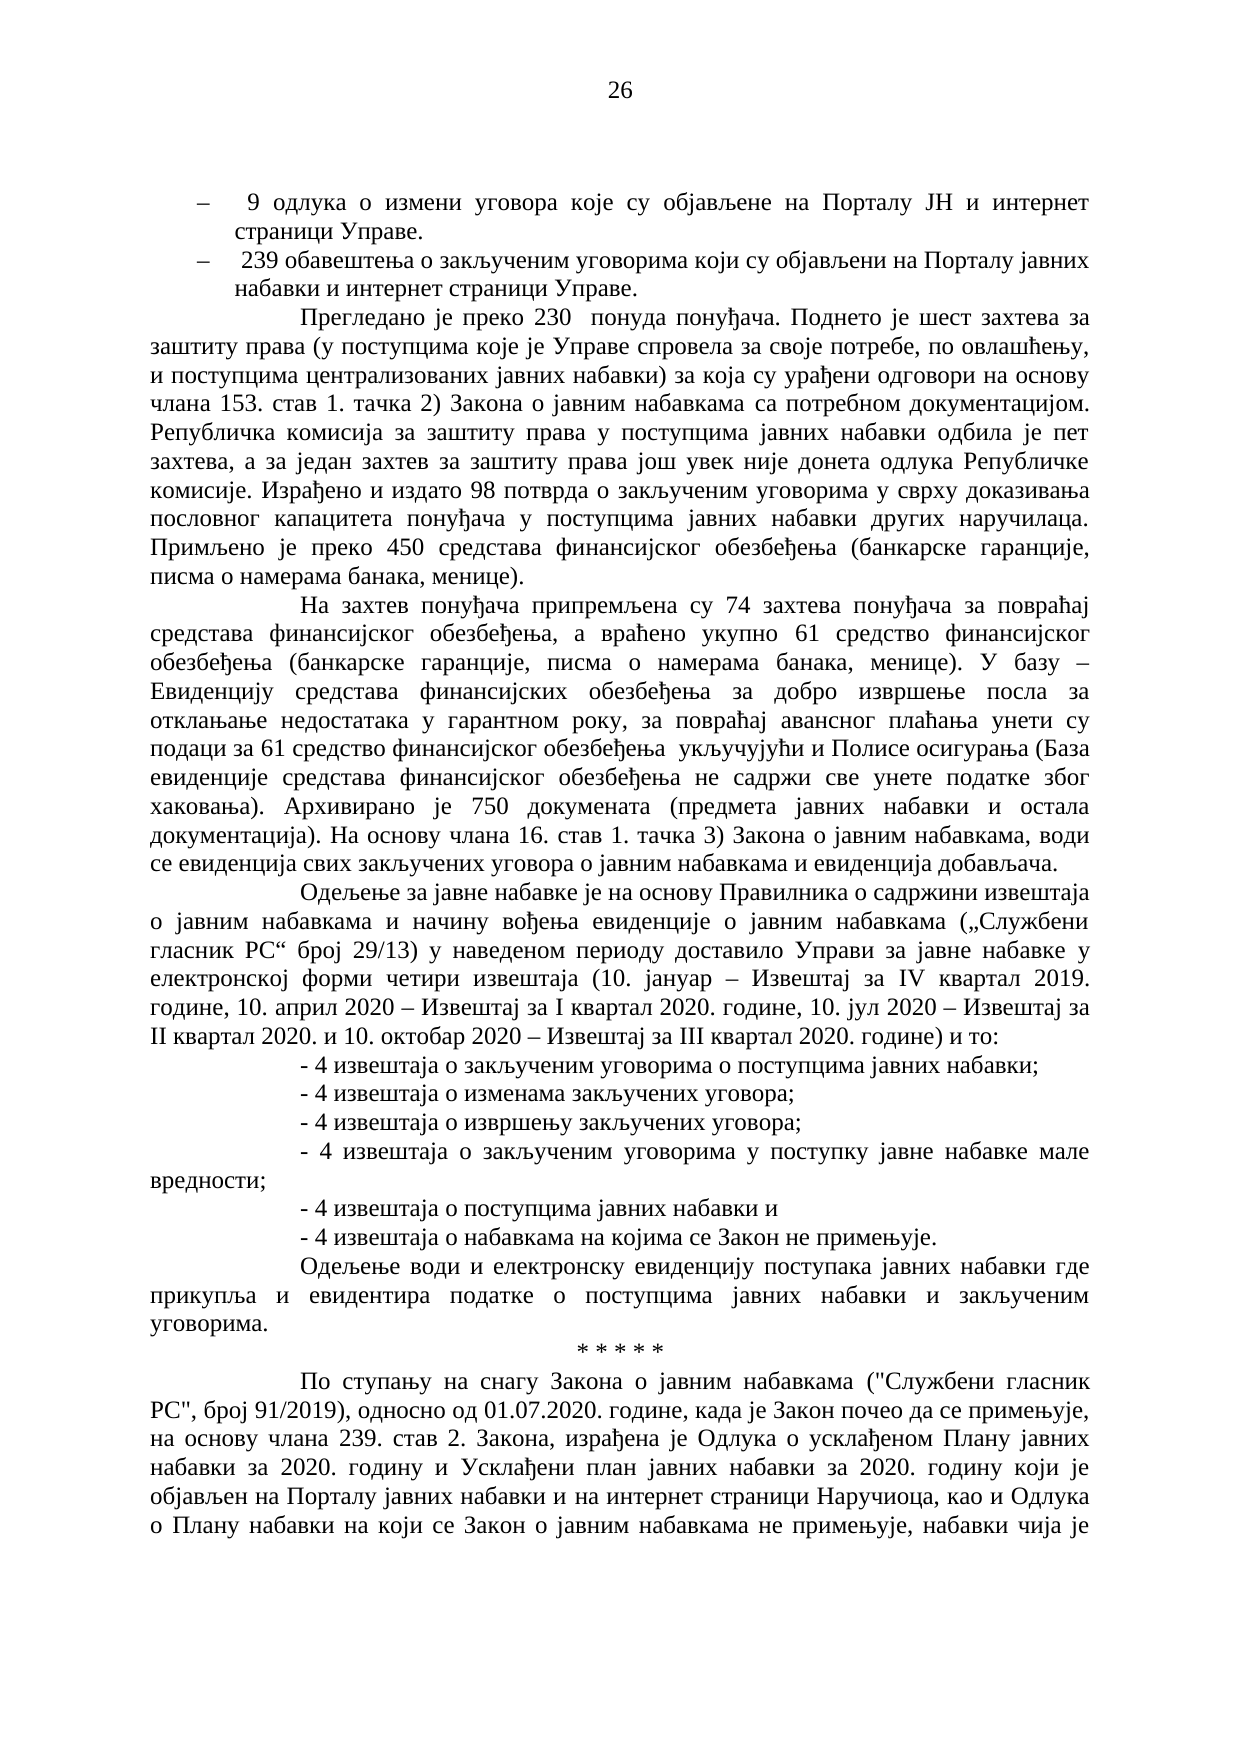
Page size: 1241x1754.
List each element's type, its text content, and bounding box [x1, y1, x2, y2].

text - 4 извештаја о извршењу закључених уговора; [150, 1107, 1090, 1136]
list 239 обавештења о закљученим уговорима који су објављени на Порталу јавних набавки и интернет страници Управе. [197, 245, 1090, 302]
text - 4 извештаја о набавкама на којима се Закон не примењује. [150, 1222, 1090, 1251]
text - 4 извештаја о изменама закључених уговора; [150, 1078, 1090, 1107]
text - 4 извештаја о поступцима јавних набавки и [150, 1193, 1090, 1222]
text * * * * * [150, 1337, 1090, 1366]
text - 4 извештаја о закљученим уговорима у поступку јавне набавке мале вредности; [150, 1136, 1090, 1193]
text Прегледано је преко 230 понуда понуђача. Поднето је шест захтева за заштиту права (у поступцима које је Управе спровела за своје потребе, по овлашћењу, и поступцима централизованих јавних набавки) за која су урађени одговори на основу члана 153. став 1. тачка 2) Закона о јавним набавкама са потребном документацијом. Републичка комисија за заштиту права у поступцима јавних набавки одбила је пет захтева, а за један захтев за заштиту права још увек није донета одлука Републичке комисије. Израђено и издато 98 потврда о закљученим уговорима у сврху доказивања пословног капацитета понуђача у поступцима јавних набавки других наручилаца. Примљено је преко 450 средстава финансијског обезбеђења (банкарске гаранције, писма о намерама банака, менице). [150, 302, 1090, 590]
text На захтев понуђача припремљена су 74 захтева понуђача за повраћај средстава финансијског обезбеђења, а враћено укупно 61 средство финансијског обезбеђења (банкарске гаранције, писма о намерама банака, менице). У базу – Евиденцију средстава финансијских обезбеђења за добро извршење посла за отклањање недостатака у гарантном року, за повраћај авансног плаћања унети су подаци за 61 средство финансијског обезбеђења укључујући и Полисе осигурања (База евиденције средстава финансијског обезбеђења не садржи све унете податке због хаковања). Архивирано је 750 докумената (предмета јавних набавки и остала документација). На основу члана 16. став 1. тачка 3) Закона о јавним набавкама, води се евиденција свих закључених уговора о јавним набавкама и евиденција добављача. [150, 590, 1090, 877]
text Одељење за јавне набавке је на основу Правилника о садржини извештаја о јавним набавкама и начину вођења евиденције о јавним набавкама („Службени гласник РС“ број 29/13) у наведеном периоду доставило Управи за јавне набавке у електронској форми четири извештаја (10. јануар – Извештај за IV квартал 2019. године, 10. април 2020 – Извештај за I квартал 2020. године, 10. јул 2020 – Извештај за II квартал 2020. и 10. октобар 2020 – Извештај за III квартал 2020. године) и то: [150, 877, 1090, 1050]
list 9 одлука о измени уговора које су објављене на Порталу ЈН и интернет страници Управе. [197, 187, 1090, 245]
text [150, 1366, 1090, 1538]
text Одељење води и електронску евиденцију поступака јавних набавки где прикупља и евидентира податке о поступцима јавних набавки и закљученим уговорима. [150, 1251, 1090, 1337]
text - 4 извештаја о закљученим уговорима о поступцима јавних набавки; [150, 1050, 1090, 1078]
